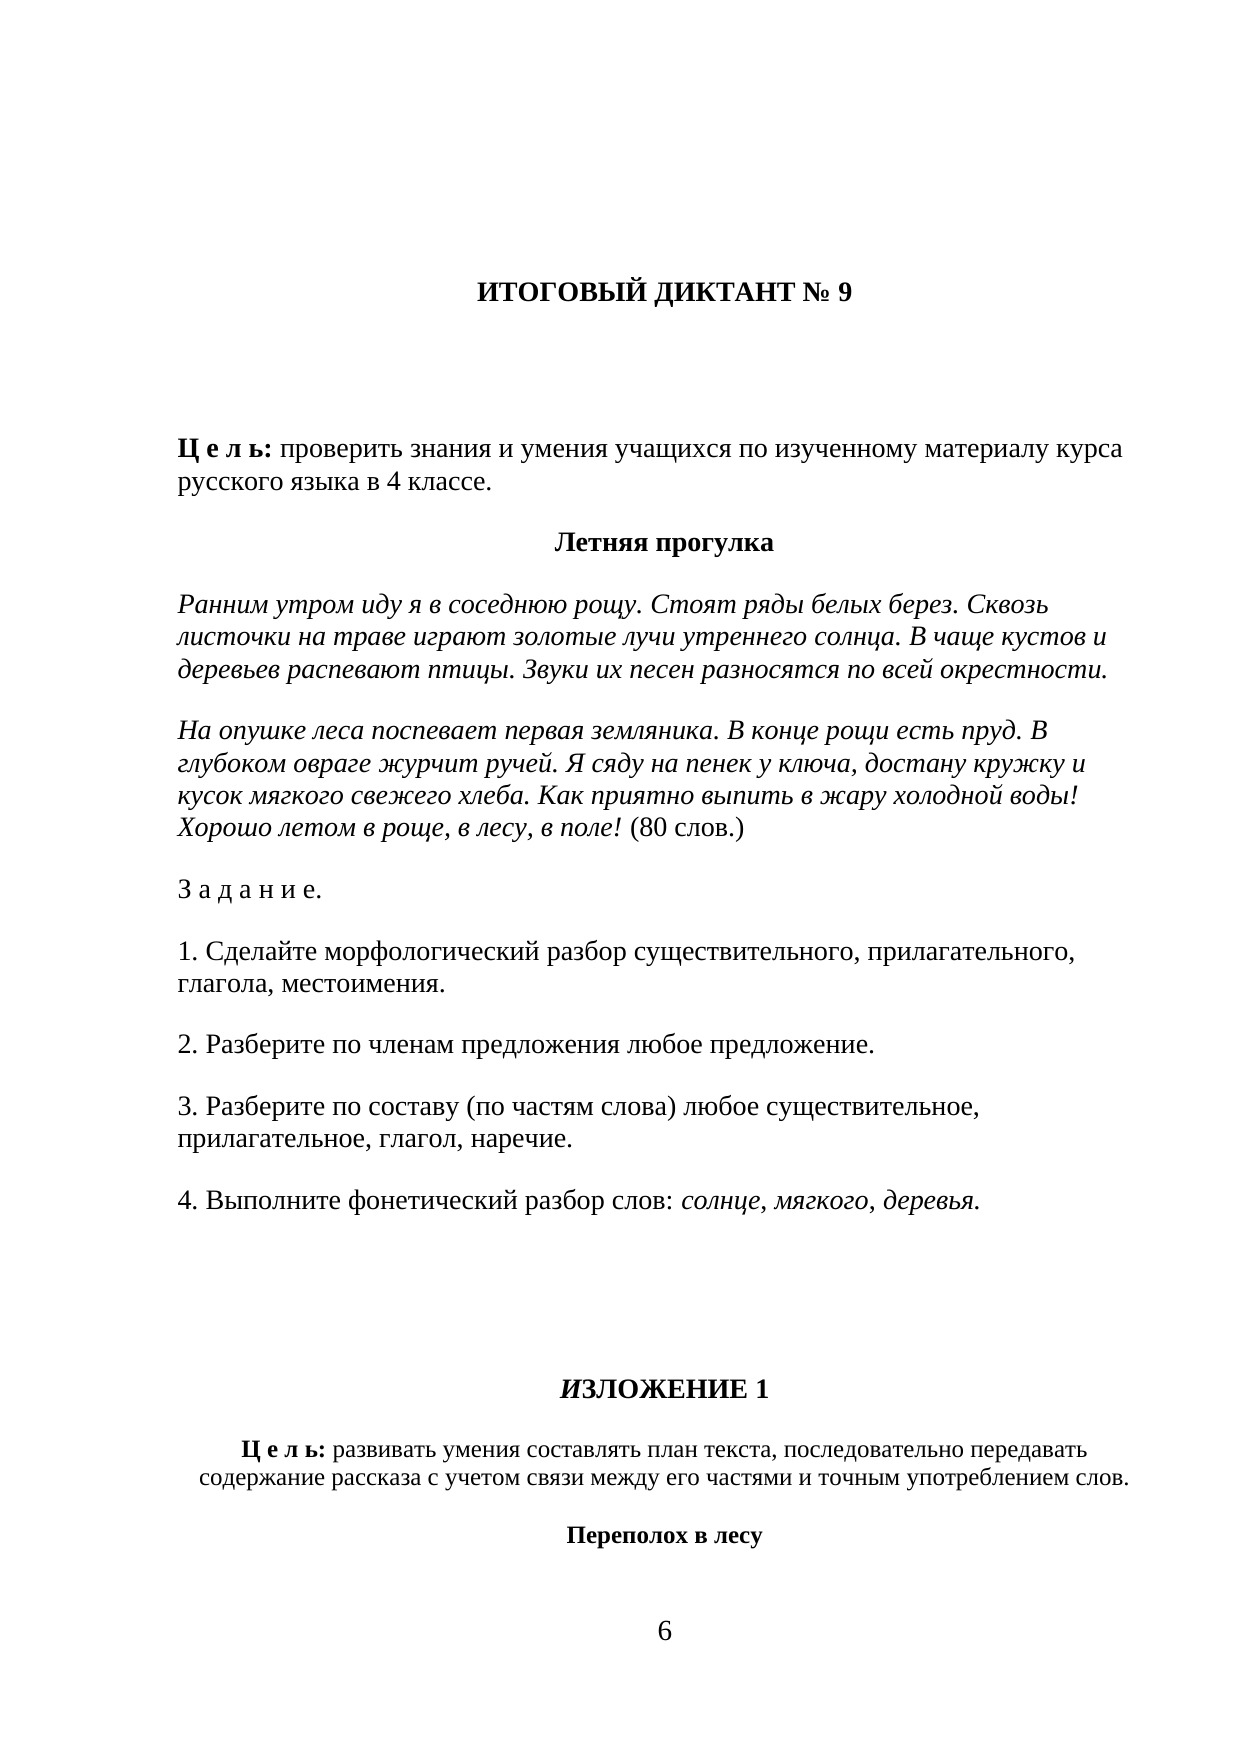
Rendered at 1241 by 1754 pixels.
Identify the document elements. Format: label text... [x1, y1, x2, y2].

text ИТОГОВЫЙ ДИКТАНТ № 9 [177, 275, 1152, 307]
text 3. Разберите по составу (по частям слова) любое существительное, прилагательное, глагол, наречие. [177, 1089, 1152, 1154]
text На опушке леса поспевает первая земляника. В конце рощи есть пруд. В глубоком овраге журчит ручей. Я сяду на пенек у ключа, достану кружку и кусок мягкого свежего хлеба. Как приятно выпить в жару холодной воды! Хорошо летом в роще, в лесу, в поле! (80 слов.) [177, 713, 1152, 843]
text Ранним утром иду я в соседнюю рощу. Стоят ряды белых берез. Сквозь листочки на траве играют золотые лучи утреннего солнца. В чаще кустов и деревьев распевают птицы. Звуки их песен разносятся по всей окрестности. [177, 587, 1152, 684]
text 4. Выполните фонетический разбор слов: солнце, мягкого, деревья. [177, 1183, 1152, 1216]
text Переполох в лесу [177, 1520, 1152, 1549]
text 2. Разберите по членам предложения любое предложение. [177, 1028, 1152, 1060]
text 1. Сделайте морфологический разбор существительного, прилагательного, глагола, местоимения. [177, 934, 1152, 998]
text З а д а н и е. [177, 872, 1152, 904]
text Летняя прогулка [177, 525, 1152, 558]
text Ц е л ь: проверить знания и умения учащихся по изученному материалу курса русского языка в 4 классе. [177, 431, 1152, 496]
text Ц е л ь: развивать умения составлять план текста, последовательно передавать содержание рассказа с учетом связи между его частями и точным употреблением слов. [177, 1434, 1152, 1491]
text ИЗЛОЖЕНИЕ 1 [177, 1340, 1152, 1404]
